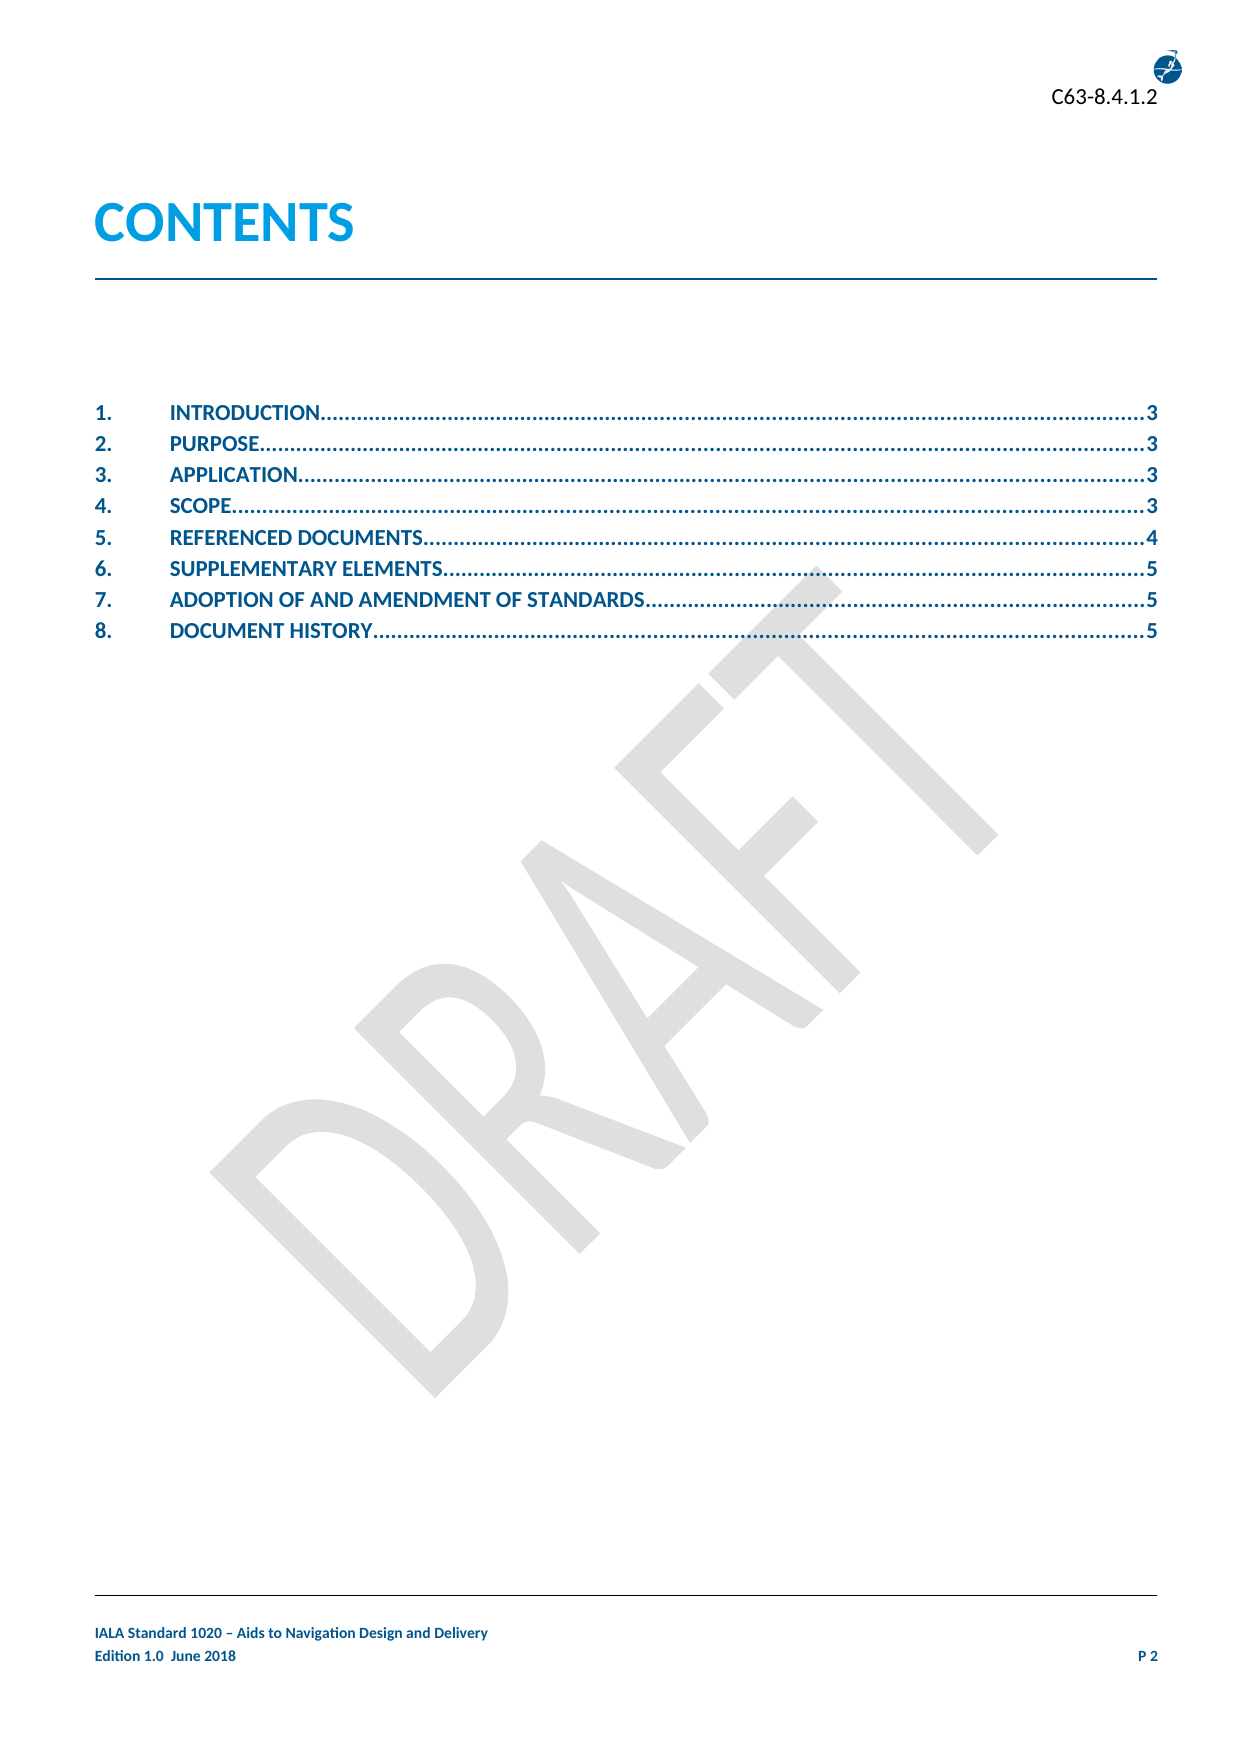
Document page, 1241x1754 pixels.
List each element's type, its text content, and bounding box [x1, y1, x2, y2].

text 3. APPLICATION 3 [94, 457, 1113, 488]
picture [1122, 0, 1241, 119]
text 2. PURPOSE 3 [94, 426, 1113, 457]
text 4. SCOPE 3 [94, 488, 1113, 519]
text 8. DOCUMENT HISTORY 5 [94, 613, 1113, 644]
text 1. INTRODUCTION 3 [94, 394, 1113, 426]
text 5. REFERENCED DOCUMENTS 4 [94, 519, 1113, 551]
text 7. ADOPTION OF AND AMENDMENT OF STANDARDS 5 [94, 582, 1113, 613]
text 6. SUPPLEMENTARY ELEMENTS 5 [94, 551, 1113, 582]
